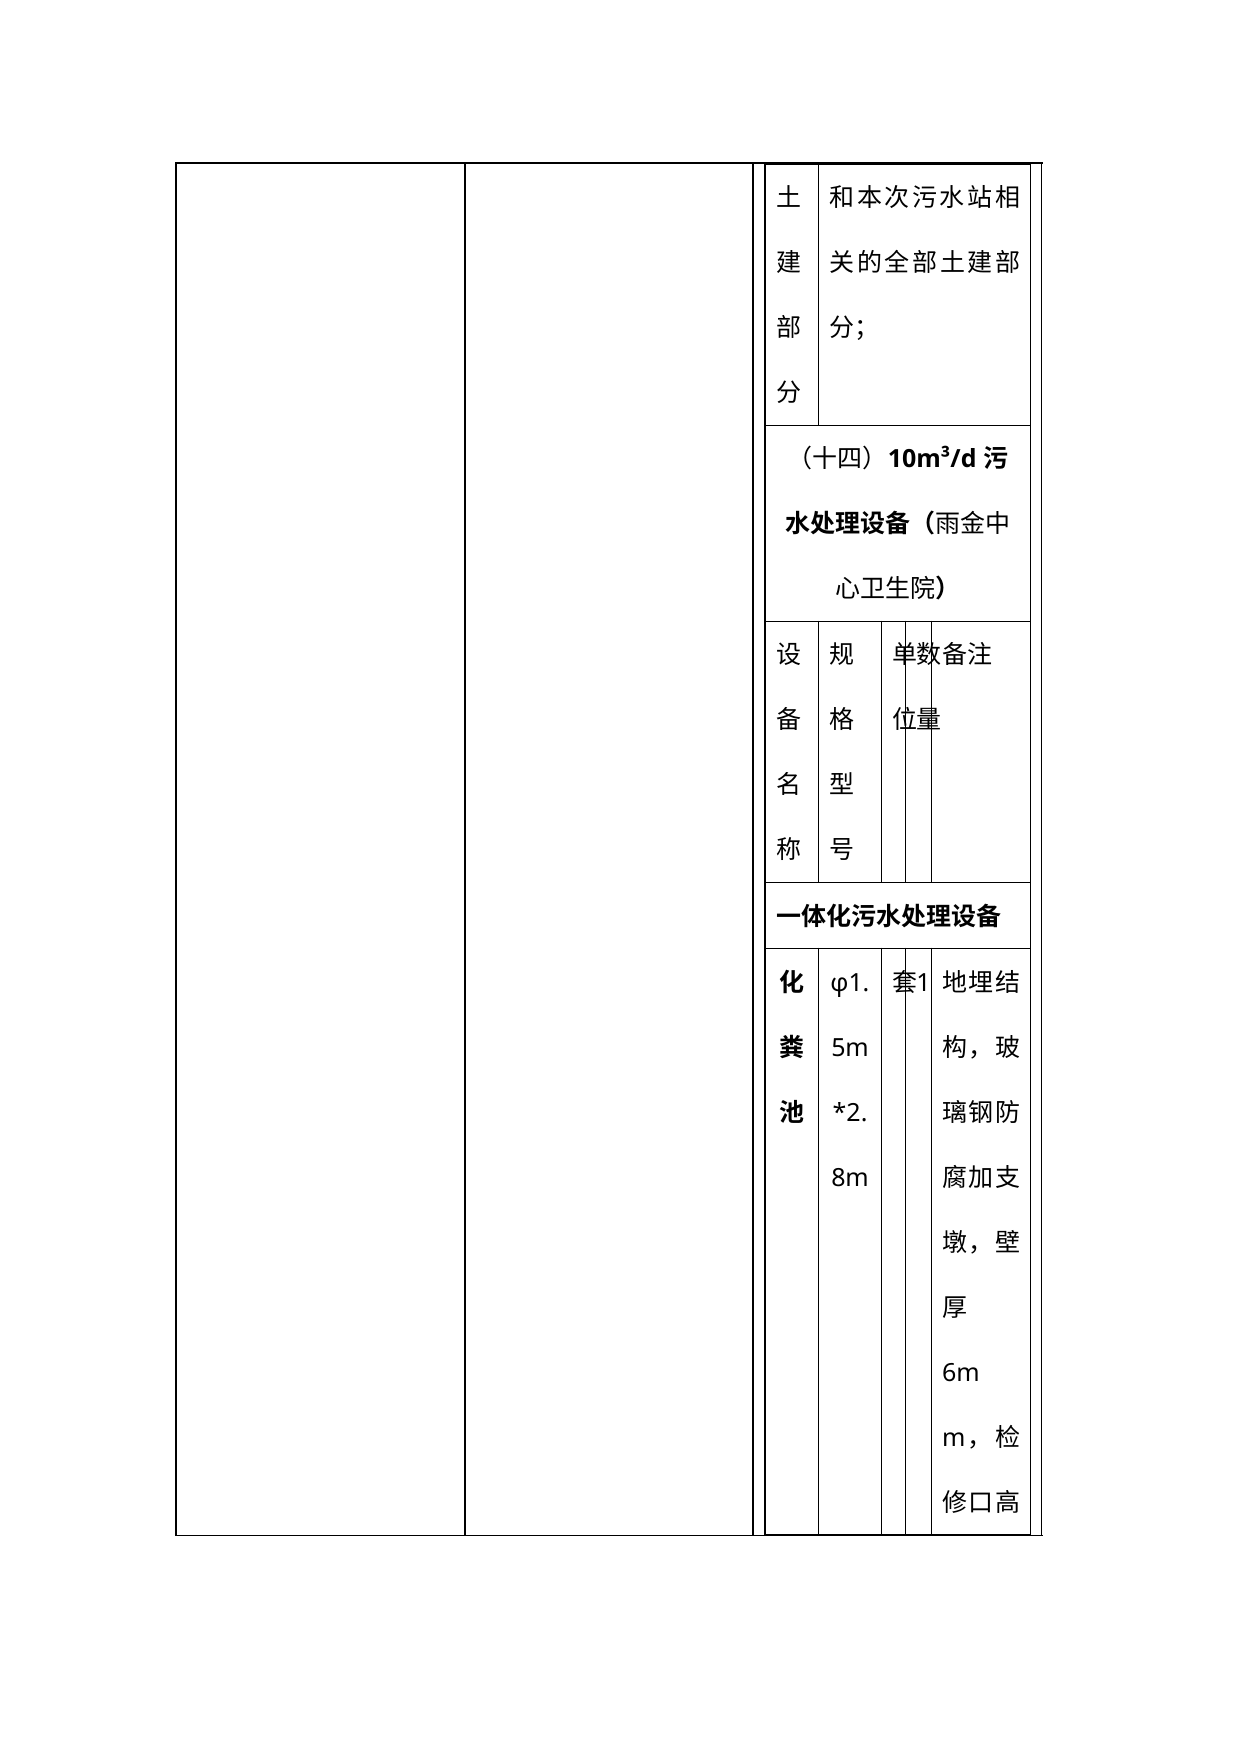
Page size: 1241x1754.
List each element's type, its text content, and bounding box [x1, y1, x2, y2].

table_cell 具体参数指标详见附件1。 [819, 165, 1030, 425]
table_cell 具体参数指标详见附件1。 [766, 165, 818, 425]
table_cell 具体参数指标详见附件1。 [932, 949, 1030, 1534]
table_cell 具体参数指标详见附件1。 [882, 622, 905, 882]
table_cell 具体参数指标详见附件1。 [932, 622, 1030, 882]
table_cell 具体参数指标详见附件1。 [766, 426, 1030, 621]
table_cell 具体参数指标详见附件1。 [766, 949, 818, 1534]
table_cell 具体参数指标详见附件1。 [766, 622, 818, 882]
table_cell 具体参数指标详见附件1。 [906, 622, 931, 882]
table_cell 具体参数指标详见附件1。 [819, 949, 881, 1534]
table_cell [466, 164, 752, 1535]
table_cell 具体参数指标详见附件1。 [882, 949, 905, 1534]
table_cell 具体参数指标详见附件1。 [819, 622, 881, 882]
table_cell 具体参数指标详见附件1。 [906, 949, 931, 1534]
table_cell 1 [177, 164, 464, 1535]
table_cell 具体参数指标详见附件1。 [766, 883, 1030, 948]
